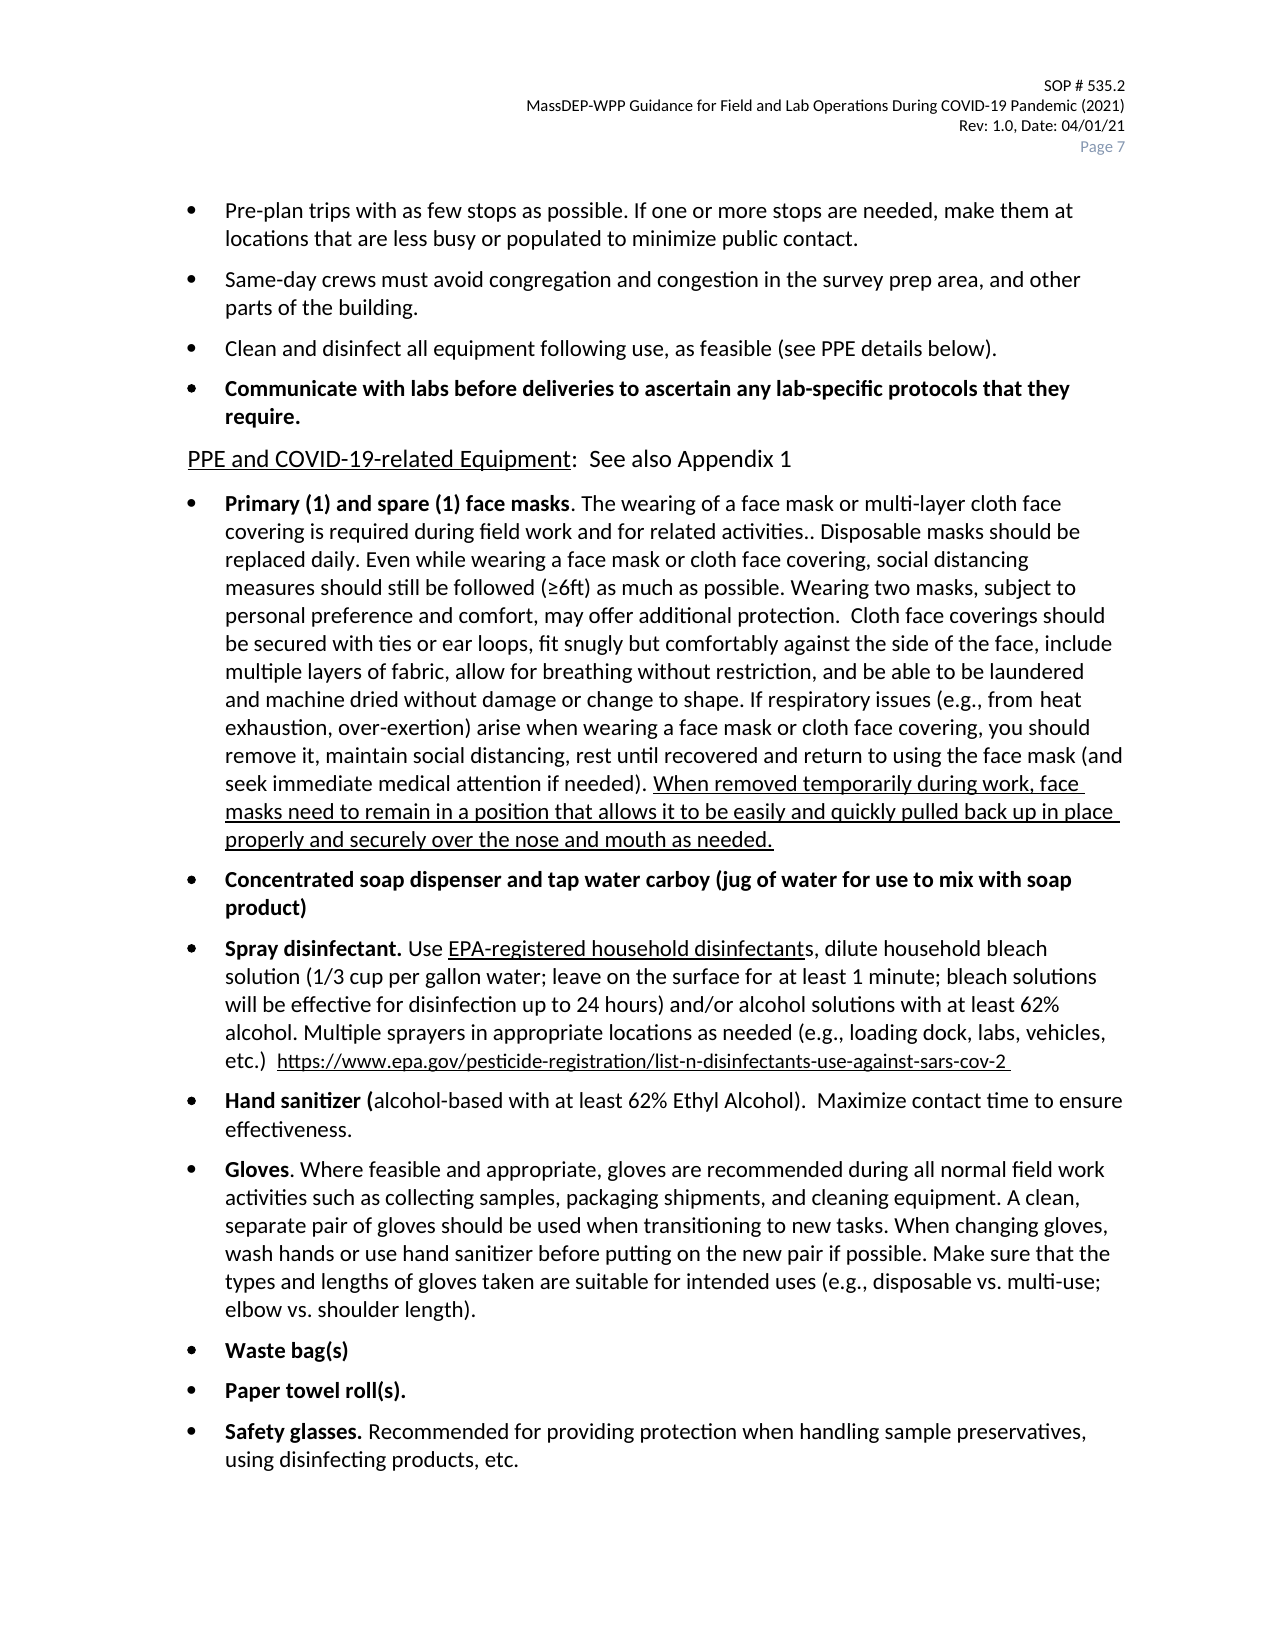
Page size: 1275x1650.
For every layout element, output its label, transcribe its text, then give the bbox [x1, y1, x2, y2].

list Paper towel roll(s). [187, 1376, 1125, 1404]
list Spray disinfectant. Use EPA-registered household disinfectants, dilute household bleach solution (1/3 cup per gallon water; leave on the surface for at least 1 minute; bleach solutions will be effective for disinfection up to 24 hours) and/or alcohol solutions with at least 62% alcohol. Multiple sprayers in appropriate locations as needed (e.g., loading dock, labs, vehicles, etc.) https://www.epa.gov/pesticide-registration/list-n-disinfectants-use-against-sars-cov-2 [187, 934, 1125, 1074]
text PPE and COVID-19-related Equipment: See also Appendix 1 [187, 443, 1125, 473]
list Pre-plan trips with as few stops as possible. If one or more stops are needed, make them at locations that are less busy or populated to minimize public contact. [187, 197, 1125, 253]
list Waste bag(s) [187, 1336, 1125, 1364]
list Gloves. Where feasible and appropriate, gloves are recommended during all normal field work activities such as collecting samples, packaging shipments, and cleaning equipment. A clean, separate pair of gloves should be used when transitioning to new tasks. When changing gloves, wash hands or use hand sanitizer before putting on the new pair if possible. Make sure that the types and lengths of gloves taken are suitable for intended uses (e.g., disposable vs. multi-use; elbow vs. shoulder length). [187, 1155, 1125, 1323]
list Safety glasses. Recommended for providing protection when handling sample preservatives, using disinfecting products, etc. [187, 1417, 1125, 1473]
list Clean and disinfect all equipment following use, as feasible (see PPE details below). [187, 334, 1125, 362]
list Same-day crews must avoid congregation and congestion in the survey prep area, and other parts of the building. [187, 265, 1125, 321]
list Primary (1) and spare (1) face masks. The wearing of a face mask or multi-layer cloth face covering is required during field work and for related activities.. Disposable masks should be replaced daily. Even while wearing a face mask or cloth face covering, social distancing measures should still be followed (≥6ft) as much as possible. Wearing two masks, subject to personal preference and comfort, may offer additional protection. Cloth face coverings should be secured with ties or ear loops, fit snugly but comfortably against the side of the face, include multiple layers of fabric, allow for breathing without restriction, and be able to be laundered and machine dried without damage or change to shape. If respiratory issues (e.g., from heat exhaustion, over-exertion) arise when wearing a face mask or cloth face covering, you should remove it, maintain social distancing, rest until recovered and return to using the face mask (and seek immediate medical attention if needed). When removed temporarily during work, face masks need to remain in a position that allows it to be easily and quickly pulled back up in place properly and securely over the nose and mouth as needed. [187, 489, 1125, 853]
list Communicate with labs before deliveries to ascertain any lab-specific protocols that they require. [187, 374, 1125, 430]
list Concentrated soap dispenser and tap water carboy (jug of water for use to mix with soap product) [187, 866, 1125, 922]
list Hand sanitizer (alcohol-based with at least 62% Ethyl Alcohol). Maximize contact time to ensure effectiveness. [187, 1087, 1125, 1143]
